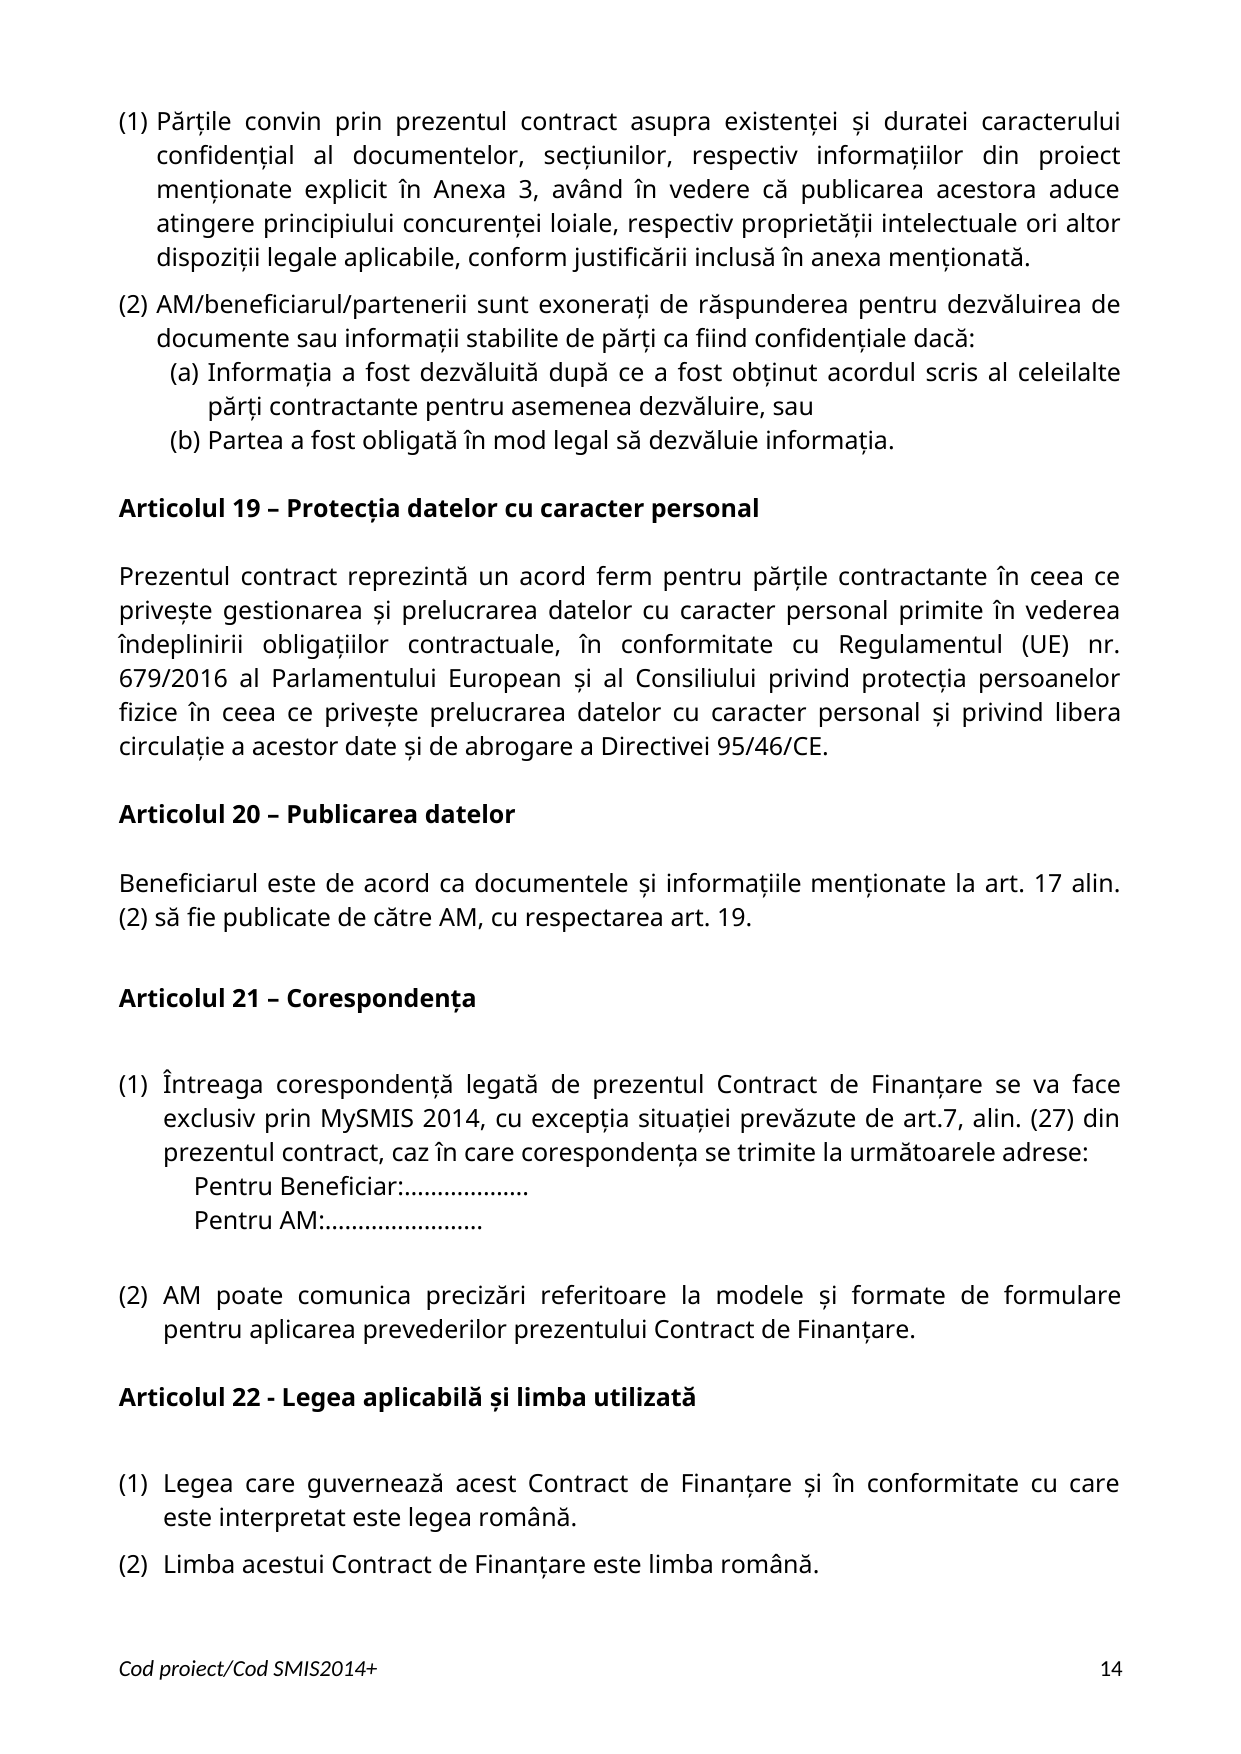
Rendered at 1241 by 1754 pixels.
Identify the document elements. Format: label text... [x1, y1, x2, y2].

list Partea a fost obligată în mod legal să dezvăluie informația. [170, 422, 1122, 457]
text Articolul 19 – Protecția datelor cu caracter personal [118, 491, 1122, 525]
list Părțile convin prin prezentul contract asupra existenței și duratei caracterului confidențial al documentelor, secțiunilor, respectiv informațiilor din proiect menționate explicit în Anexa 3, având în vedere că publicarea acestora aduce atingere principiului concurenței loiale, respectiv proprietății intelectuale ori altor dispoziții legale aplicabile, conform justificării inclusă în anexa menționată. [118, 103, 1122, 274]
text Beneficiarul este de acord ca documentele și informațiile menționate la art. 17 alin. (2) să fie publicate de către AM, cu respectarea art. 19. [118, 865, 1122, 933]
text Articolul 21 – Corespondența [118, 980, 1122, 1014]
list Legea care guvernează acest Contract de Finanțare şi în conformitate cu care este interpretat este legea română. [118, 1466, 1122, 1534]
list Informația a fost dezvăluită după ce a fost obținut acordul scris al celeilalte părți contractante pentru asemenea dezvăluire, sau [170, 354, 1122, 422]
text Pentru Beneficiar:………………. [193, 1169, 1122, 1203]
text Pentru AM:…………………… [193, 1203, 1122, 1237]
list AM poate comunica precizări referitoare la modele și formate de formulare pentru aplicarea prevederilor prezentului Contract de Finanţare. [118, 1277, 1122, 1346]
text Prezentul contract reprezintă un acord ferm pentru părțile contractante în ceea ce privește gestionarea și prelucrarea datelor cu caracter personal primite în vederea îndeplinirii obligațiilor contractuale, în conformitate cu Regulamentul (UE) nr. 679/2016 al Parlamentului European și al Consiliului privind protecția persoanelor fizice în ceea ce privește prelucrarea datelor cu caracter personal și privind libera circulație a acestor date și de abrogare a Directivei 95/46/CE. [118, 559, 1122, 763]
list AM/beneficiarul/partenerii sunt exonerați de răspunderea pentru dezvăluirea de documente sau informații stabilite de părți ca fiind confidențiale dacă: [118, 286, 1122, 354]
list Limba acestui Contract de Finanțare este limba română. [118, 1546, 1122, 1581]
text Articolul 22 - Legea aplicabilă şi limba utilizată [118, 1379, 1122, 1414]
list Întreaga corespondenţă legată de prezentul Contract de Finanțare se va face exclusiv prin MySMIS 2014, cu excepția situației prevăzute de art.7, alin. (27) din prezentul contract, caz în care corespondența se trimite la următoarele adrese: [118, 1067, 1122, 1169]
text Articolul 20 – Publicarea datelor [118, 797, 1122, 831]
